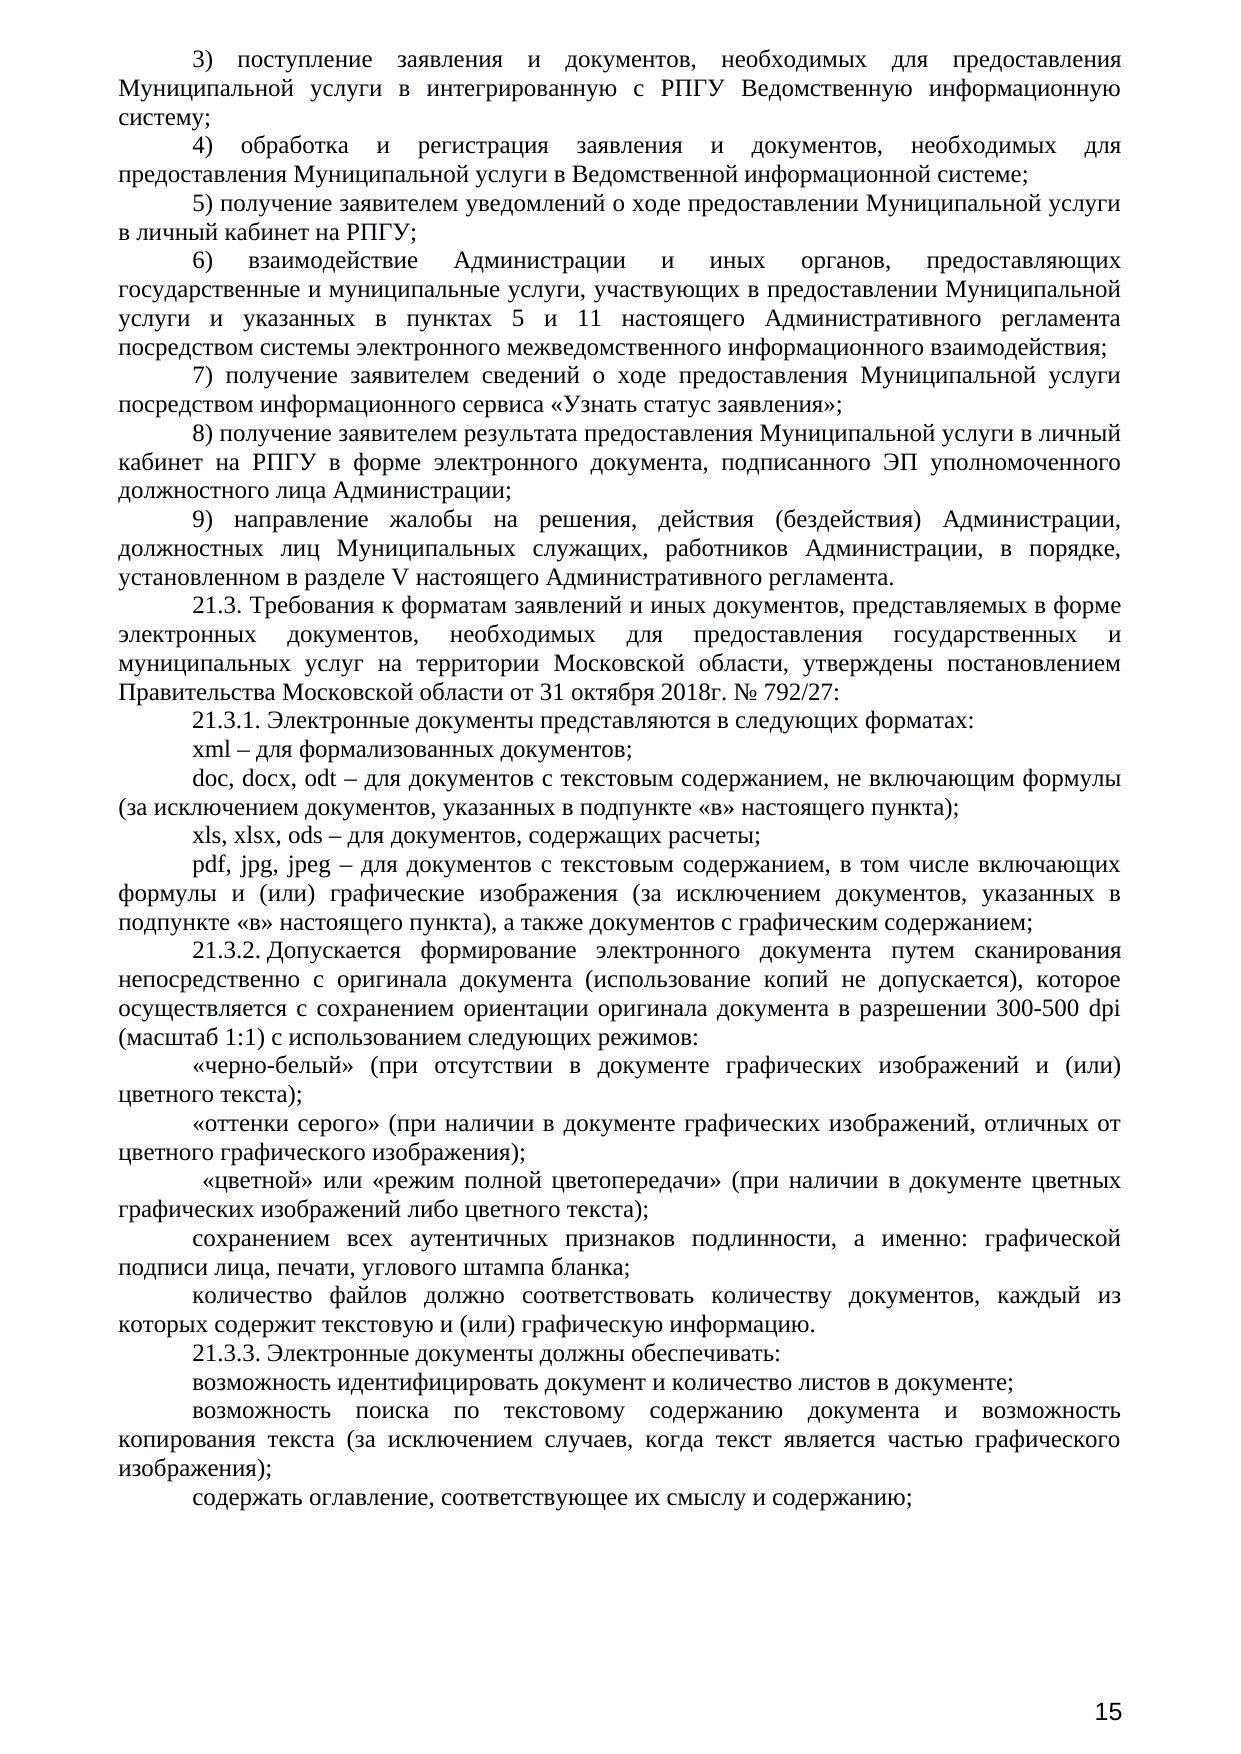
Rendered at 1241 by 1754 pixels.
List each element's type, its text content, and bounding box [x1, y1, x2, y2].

list Электронные документы представляются в следующих форматах: [192, 706, 1122, 734]
text 3) поступление заявления и документов, необходимых для предоставления Муниципальной услуги в интегрированную с РПГУ Ведомственную информационную систему; [118, 44, 1122, 131]
list Электронные документы должны обеспечивать: [118, 1338, 1122, 1367]
text 9) направление жалобы на решения, действия (бездействия) Администрации, должностных лиц Муниципальных служащих, работников Администрации, в порядке, установленном в разделе V настоящего Административного регламента. [118, 504, 1122, 591]
text 6) взаимодействие Администрации и иных органов, предоставляющих государственные и муниципальные услуги, участвующих в предоставлении Муниципальной услуги и указанных в пунктах 5 и 11 настоящего Административного регламента посредством системы электронного межведомственного информационного взаимодействия; [118, 246, 1122, 361]
text возможность поиска по текстовому содержанию документа и возможность копирования текста (за исключением случаев, когда текст является частью графического изображения); [118, 1396, 1122, 1482]
text pdf, jpg, jpeg – для документов с текстовым содержанием, в том числе включающих формулы и (или) графические изображения (за исключением документов, указанных в подпункте «в» настоящего пункта), а также документов с графическим содержанием; [118, 849, 1122, 936]
text сохранением всех аутентичных признаков подлинности, а именно: графической подписи лица, печати, углового штампа бланка; [118, 1223, 1122, 1281]
text xml – для формализованных документов; [118, 734, 1122, 763]
text 5) получение заявителем уведомлений о ходе предоставлении Муниципальной услуги в личный кабинет на РПГУ; [118, 188, 1122, 246]
text «цветной» или «режим полной цветопередачи» (при наличии в документе цветных графических изображений либо цветного текста); [118, 1166, 1122, 1223]
text количество файлов должно соответствовать количеству документов, каждый из которых содержит текстовую и (или) графическую информацию. [118, 1281, 1122, 1338]
text 4) обработка и регистрация заявления и документов, необходимых для предоставления Муниципальной услуги в Ведомственной информационной системе; [118, 131, 1122, 188]
text «черно-белый» (при отсутствии в документе графических изображений и (или) цветного текста); [118, 1051, 1122, 1108]
text 8) получение заявителем результата предоставления Муниципальной услуги в личный кабинет на РПГУ в форме электронного документа, подписанного ЭП уполномоченного должностного лица Администрации; [118, 418, 1122, 504]
text содержать оглавление, соответствующее их смыслу и содержанию; [118, 1482, 1122, 1511]
text 21.3. Требования к форматам заявлений и иных документов, представляемых в форме электронных документов, необходимых для предоставления государственных и муниципальных услуг на территории Московской области, утверждены постановлением Правительства Московской области от 31 октября 2018г. № 792/27: [118, 591, 1122, 706]
text xls, xlsx, ods – для документов, содержащих расчеты; [118, 821, 1122, 849]
text doc, docx, odt – для документов с текстовым содержанием, не включающим формулы (за исключением документов, указанных в подпункте «в» настоящего пункта); [118, 763, 1122, 821]
list Допускается формирование электронного документа путем сканирования непосредственно с оригинала документа (использование копий не допускается), которое осуществляется с сохранением ориентации оригинала документа в разрешении 300-500 dpi (масштаб 1:1) с использованием следующих режимов: [118, 936, 1122, 1051]
text 7) получение заявителем сведений о ходе предоставления Муниципальной услуги посредством информационного сервиса «Узнать статус заявления»; [118, 361, 1122, 418]
text «оттенки серого» (при наличии в документе графических изображений, отличных от цветного графического изображения); [118, 1108, 1122, 1166]
text возможность идентифицировать документ и количество листов в документе; [118, 1367, 1122, 1396]
